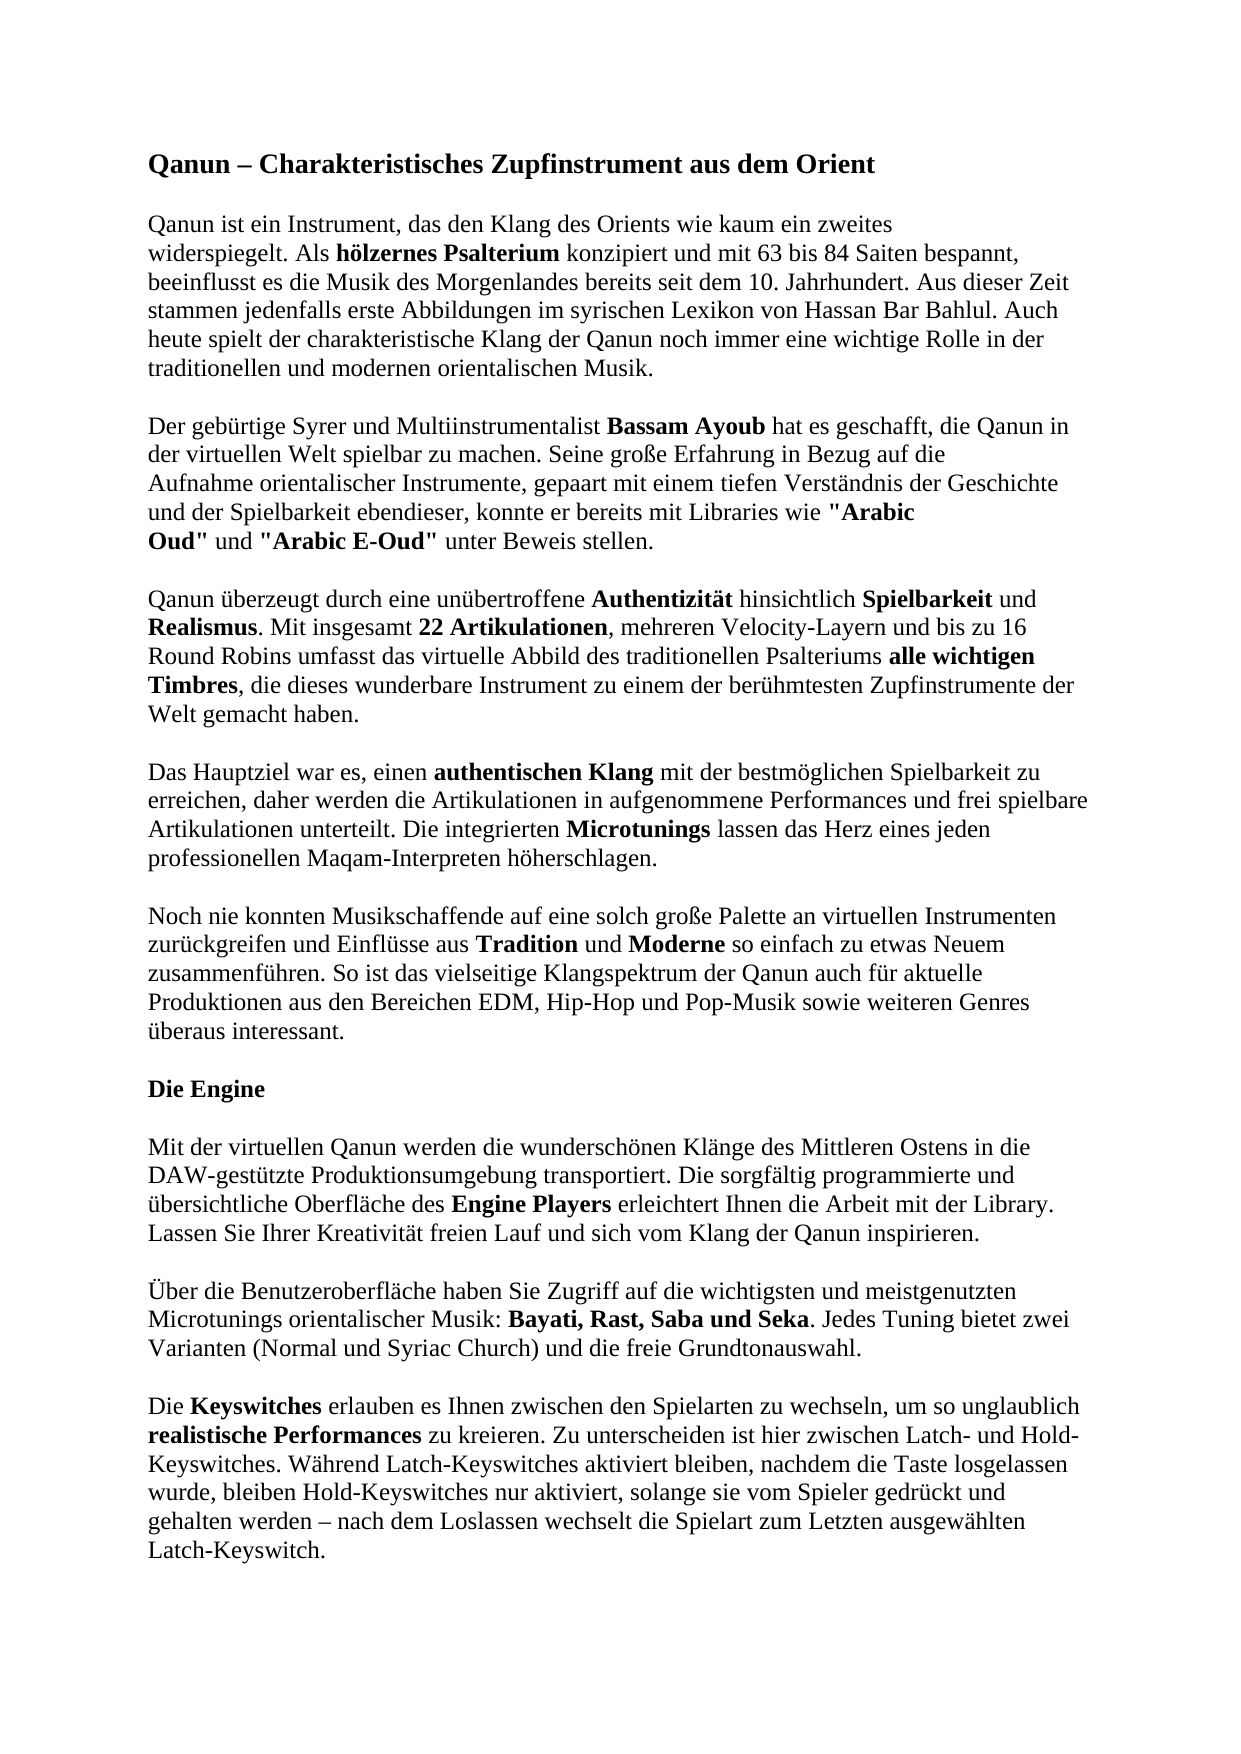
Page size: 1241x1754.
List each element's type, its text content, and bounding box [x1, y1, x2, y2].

text Die Keyswitches erlauben es Ihnen zwischen den Spielarten zu wechseln, um so unglaublich realistische Performances zu kreieren. Zu unterscheiden ist hier zwischen Latch- und Hold-Keyswitches. Während Latch-Keyswitches aktiviert bleiben, nachdem die Taste losgelassen wurde, bleiben Hold-Keyswitches nur aktiviert, solange sie vom Spieler gedrückt und gehalten werden – nach dem Loslassen wechselt die Spielart zum Letzten ausgewählten Latch-Keyswitch. [148, 1391, 1093, 1564]
text Der gebürtige Syrer und Multiinstrumentalist Bassam Ayoub hat es geschafft, die Qanun in der virtuellen Welt spielbar zu machen. Seine große Erfahrung in Bezug auf die Aufnahme orientalischer Instrumente, gepaart mit einem tiefen Verständnis der Geschichte und der Spielbarkeit ebendieser, konnte er bereits mit Libraries wie "Arabic Oud" und "Arabic E-Oud" unter Beweis stellen. [148, 411, 1093, 554]
text Qanun ist ein Instrument, das den Klang des Orients wie kaum ein zweites widerspiegelt. Als hölzernes Psalterium konzipiert und mit 63 bis 84 Saiten bespannt, beeinflusst es die Musik des Morgenlandes bereits seit dem 10. Jahrhundert. Aus dieser Zeit stammen jedenfalls erste Abbildungen im syrischen Lexikon von Hassan Bar Bahlul. Auch heute spielt der charakteristische Klang der Qanun noch immer eine wichtige Rolle in der traditionellen und modernen orientalischen Musik. [148, 209, 1093, 382]
text Die Engine [148, 1074, 1093, 1102]
text Qanun – Charakteristisches Zupfinstrument aus dem Orient [148, 148, 1093, 180]
text Das Hauptziel war es, einen authentischen Klang mit der bestmöglichen Spielbarkeit zu erreichen, daher werden die Artikulationen in aufgenommene Performances und frei spielbare Artikulationen unterteilt. Die integrierten Microtunings lassen das Herz eines jeden professionellen Maqam-Interpreten höherschlagen. [148, 757, 1093, 872]
text Qanun überzeugt durch eine unübertroffene Authentizität hinsichtlich Spielbarkeit und Realismus. Mit insgesamt 22 Artikulationen, mehreren Velocity-Layern und bis zu 16 Round Robins umfasst das virtuelle Abbild des traditionellen Psalteriums alle wichtigen Timbres, die dieses wunderbare Instrument zu einem der berühmtesten Zupfinstrumente der Welt gemacht haben. [148, 584, 1093, 727]
text Über die Benutzeroberfläche haben Sie Zugriff auf die wichtigsten und meistgenutzten Microtunings orientalischer Musik: Bayati, Rast, Saba und Seka. Jedes Tuning bietet zwei Varianten (Normal und Syriac Church) und die freie Grundtonauswahl. [148, 1276, 1093, 1362]
text Noch nie konnten Musikschaffende auf eine solch große Palette an virtuellen Instrumenten zurückgreifen und Einflüsse aus Tradition und Moderne so einfach zu etwas Neuem zusammenführen. So ist das vielseitige Klangspektrum der Qanun auch für aktuelle Produktionen aus den Bereichen EDM, Hip-Hop und Pop-Musik sowie weiteren Genres überaus interessant. [148, 901, 1093, 1044]
text Mit der virtuellen Qanun werden die wunderschönen Klänge des Mittleren Ostens in die DAW-gestützte Produktionsumgebung transportiert. Die sorgfältig programmierte und übersichtliche Oberfläche des Engine Players erleichtert Ihnen die Arbeit mit der Library. Lassen Sie Ihrer Kreativität freien Lauf und sich vom Klang der Qanun inspirieren. [148, 1132, 1093, 1247]
